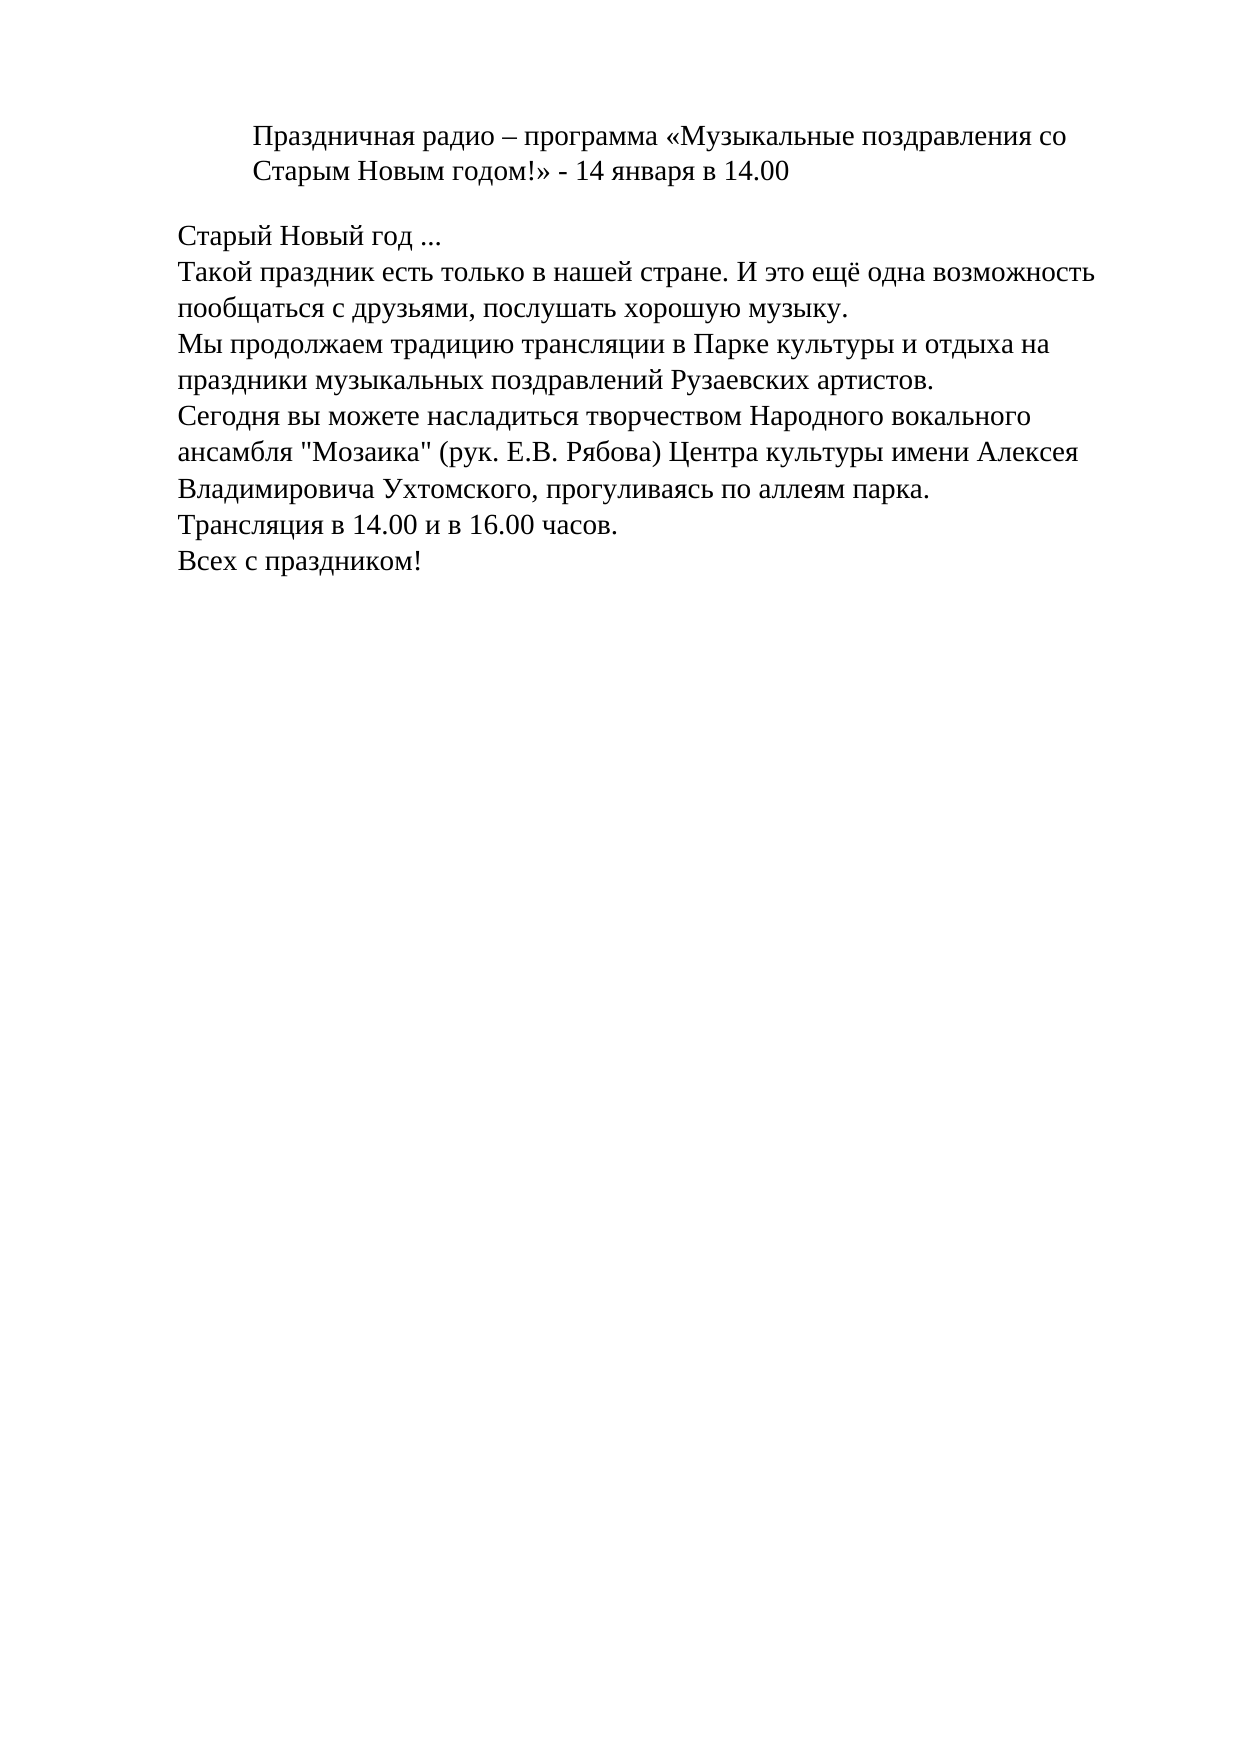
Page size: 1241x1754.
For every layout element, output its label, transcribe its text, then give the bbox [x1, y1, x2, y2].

text Старый Новый год ... Такой праздник есть только в нашей стране. И это ещё одна возможность пообщаться с друзьями, послушать хорошую музыку. Мы продолжаем традицию трансляции в Парке культуры и отдыха на праздники музыкальных поздравлений Рузаевских артистов. Сегодня вы можете насладиться творчеством Народного вокального ансамбля "Мозаика" (рук. Е.В. Рябова) Центра культуры имени Алексея Владимировича Ухтомского, прогуливаясь по аллеям парка. Трансляция в 14.00 и в 16.00 часов. Всех с праздником! [177, 218, 1152, 577]
list Праздничная радио – программа «Музыкальные поздравления со Старым Новым годом!» - 14 января в 14.00 [252, 118, 1152, 187]
